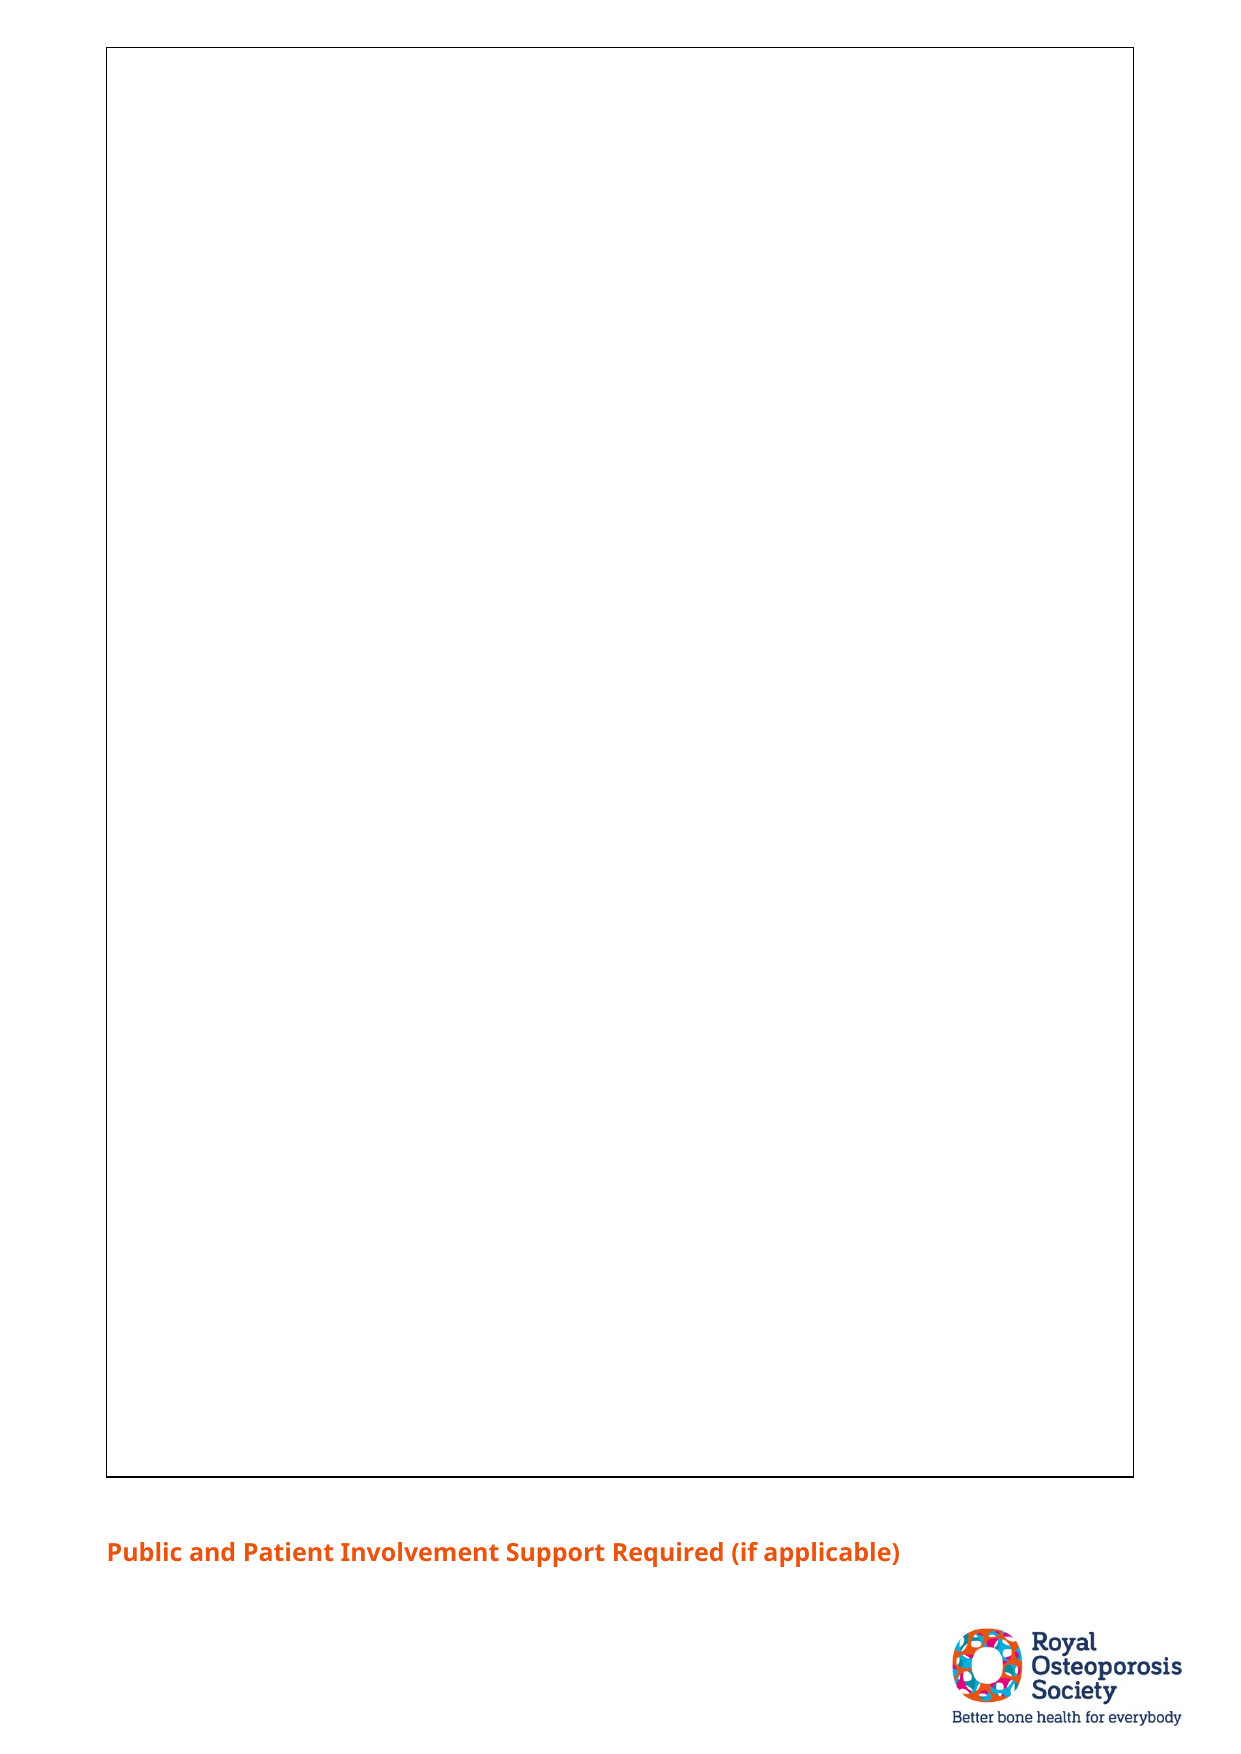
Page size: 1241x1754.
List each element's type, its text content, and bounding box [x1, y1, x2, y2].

table_cell [107, 48, 1133, 1476]
picture [918, 1603, 1241, 1754]
text Public and Patient Involvement Support Required (if applicable) [106, 1534, 1134, 1568]
